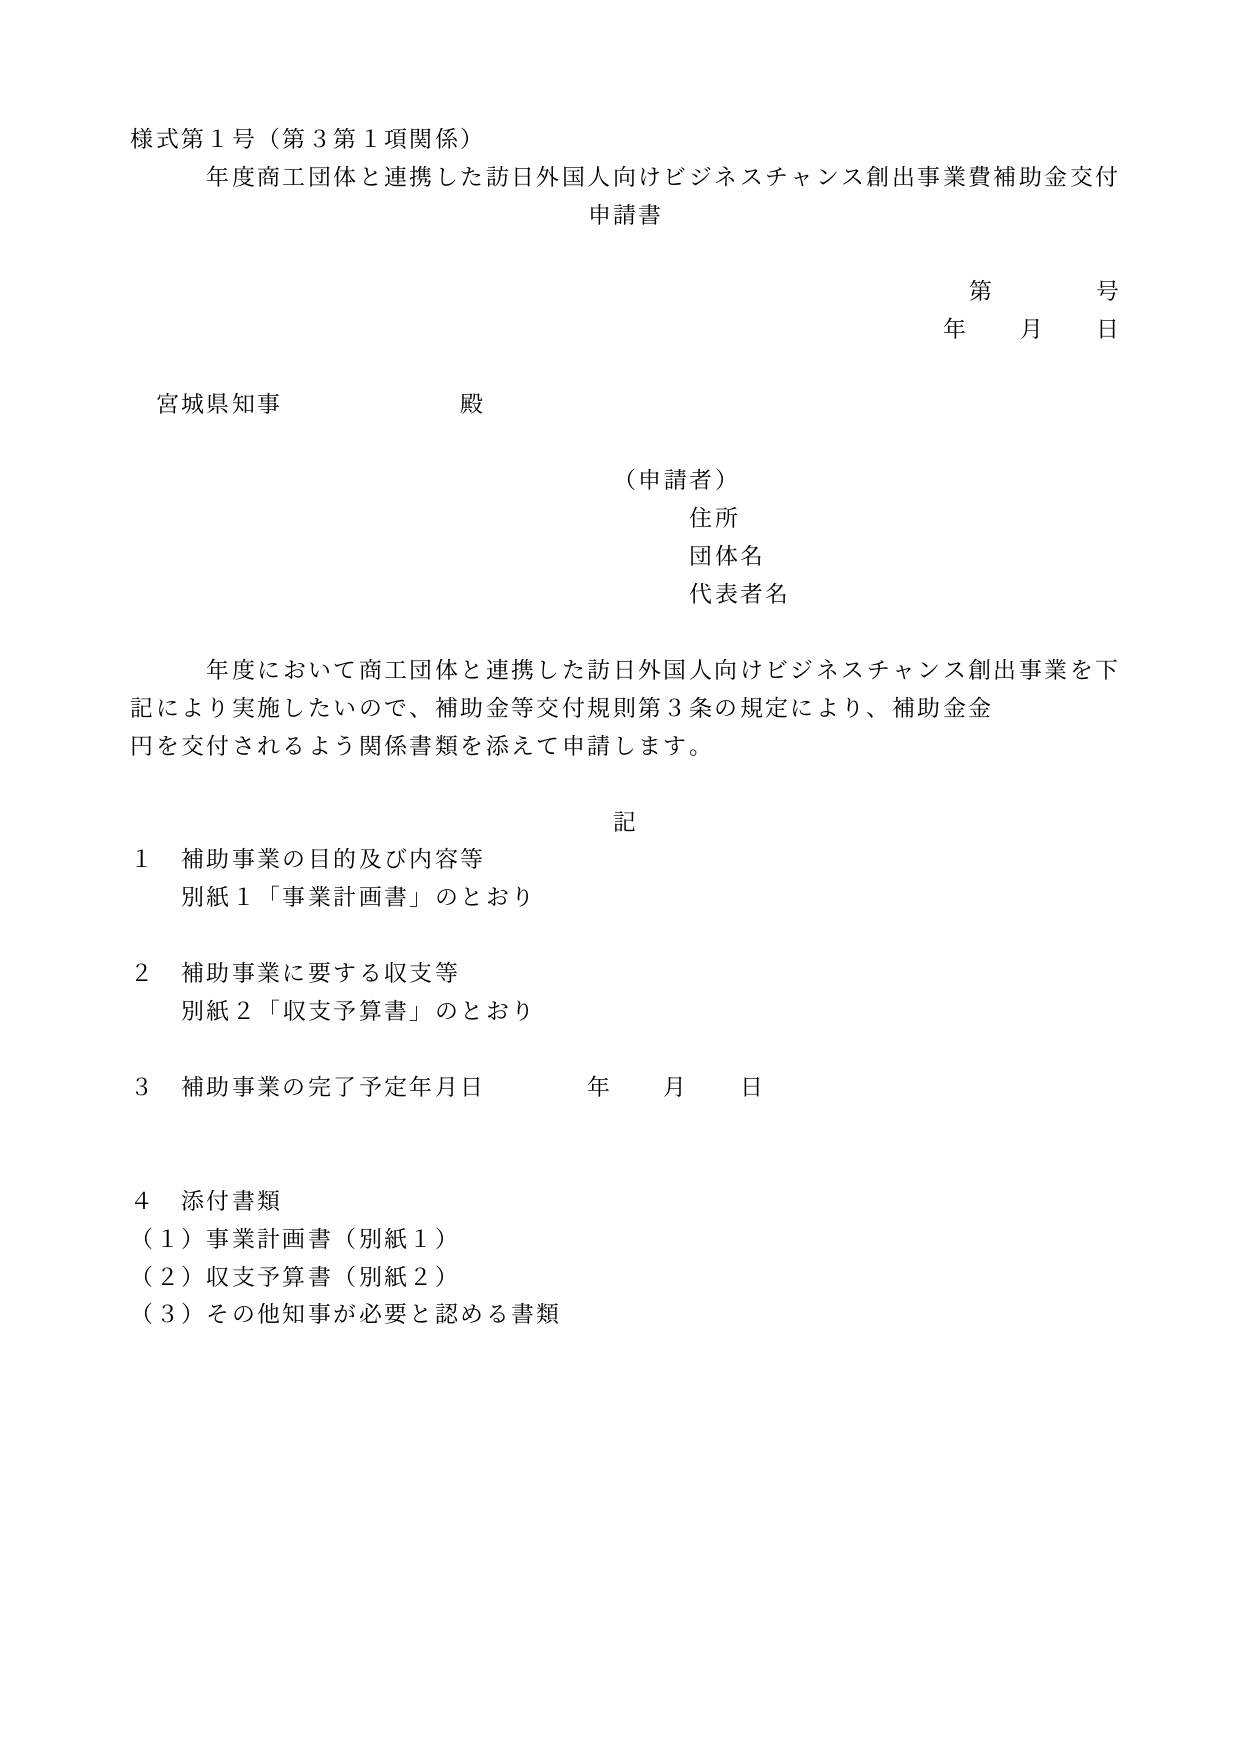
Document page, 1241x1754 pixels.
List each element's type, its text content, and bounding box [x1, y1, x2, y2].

text 別紙２「収支予算書」のとおり [130, 991, 1122, 1029]
text 代表者名 [130, 574, 1122, 612]
text （１）事業計画書（別紙１） [130, 1218, 1122, 1256]
text 年度商工団体と連携した訪日外国人向けビジネスチャンス創出事業費補助金交付申請書 [130, 157, 1122, 232]
text ４ 添付書類 [130, 1180, 1122, 1218]
text 第 号 [130, 270, 1122, 308]
text 宮城県知事 殿 [130, 384, 1122, 422]
text （３）その他知事が必要と認める書類 [130, 1294, 1122, 1332]
text 年度において商工団体と連携した訪日外国人向けビジネスチャンス創出事業を下記により実施したいので、補助金等交付規則第３条の規定により、補助金金 円を交付されるよう関係書類を添えて申請します。 [130, 649, 1122, 763]
text ３ 補助事業の完了予定年月日 年 月 日 [130, 1067, 1122, 1104]
text 別紙１「事業計画書」のとおり [130, 877, 1122, 915]
text 様式第１号（第３第１項関係） [130, 119, 1169, 157]
text 年 月 日 [130, 308, 1122, 346]
text １ 補助事業の目的及び内容等 [130, 839, 1122, 877]
text 住所 [130, 498, 1122, 536]
text （２）収支予算書（別紙２） [130, 1256, 1122, 1294]
text ２ 補助事業に要する収支等 [130, 953, 1122, 991]
text （申請者） [130, 460, 1122, 498]
text 団体名 [130, 536, 1122, 574]
text 記 [130, 801, 1122, 839]
